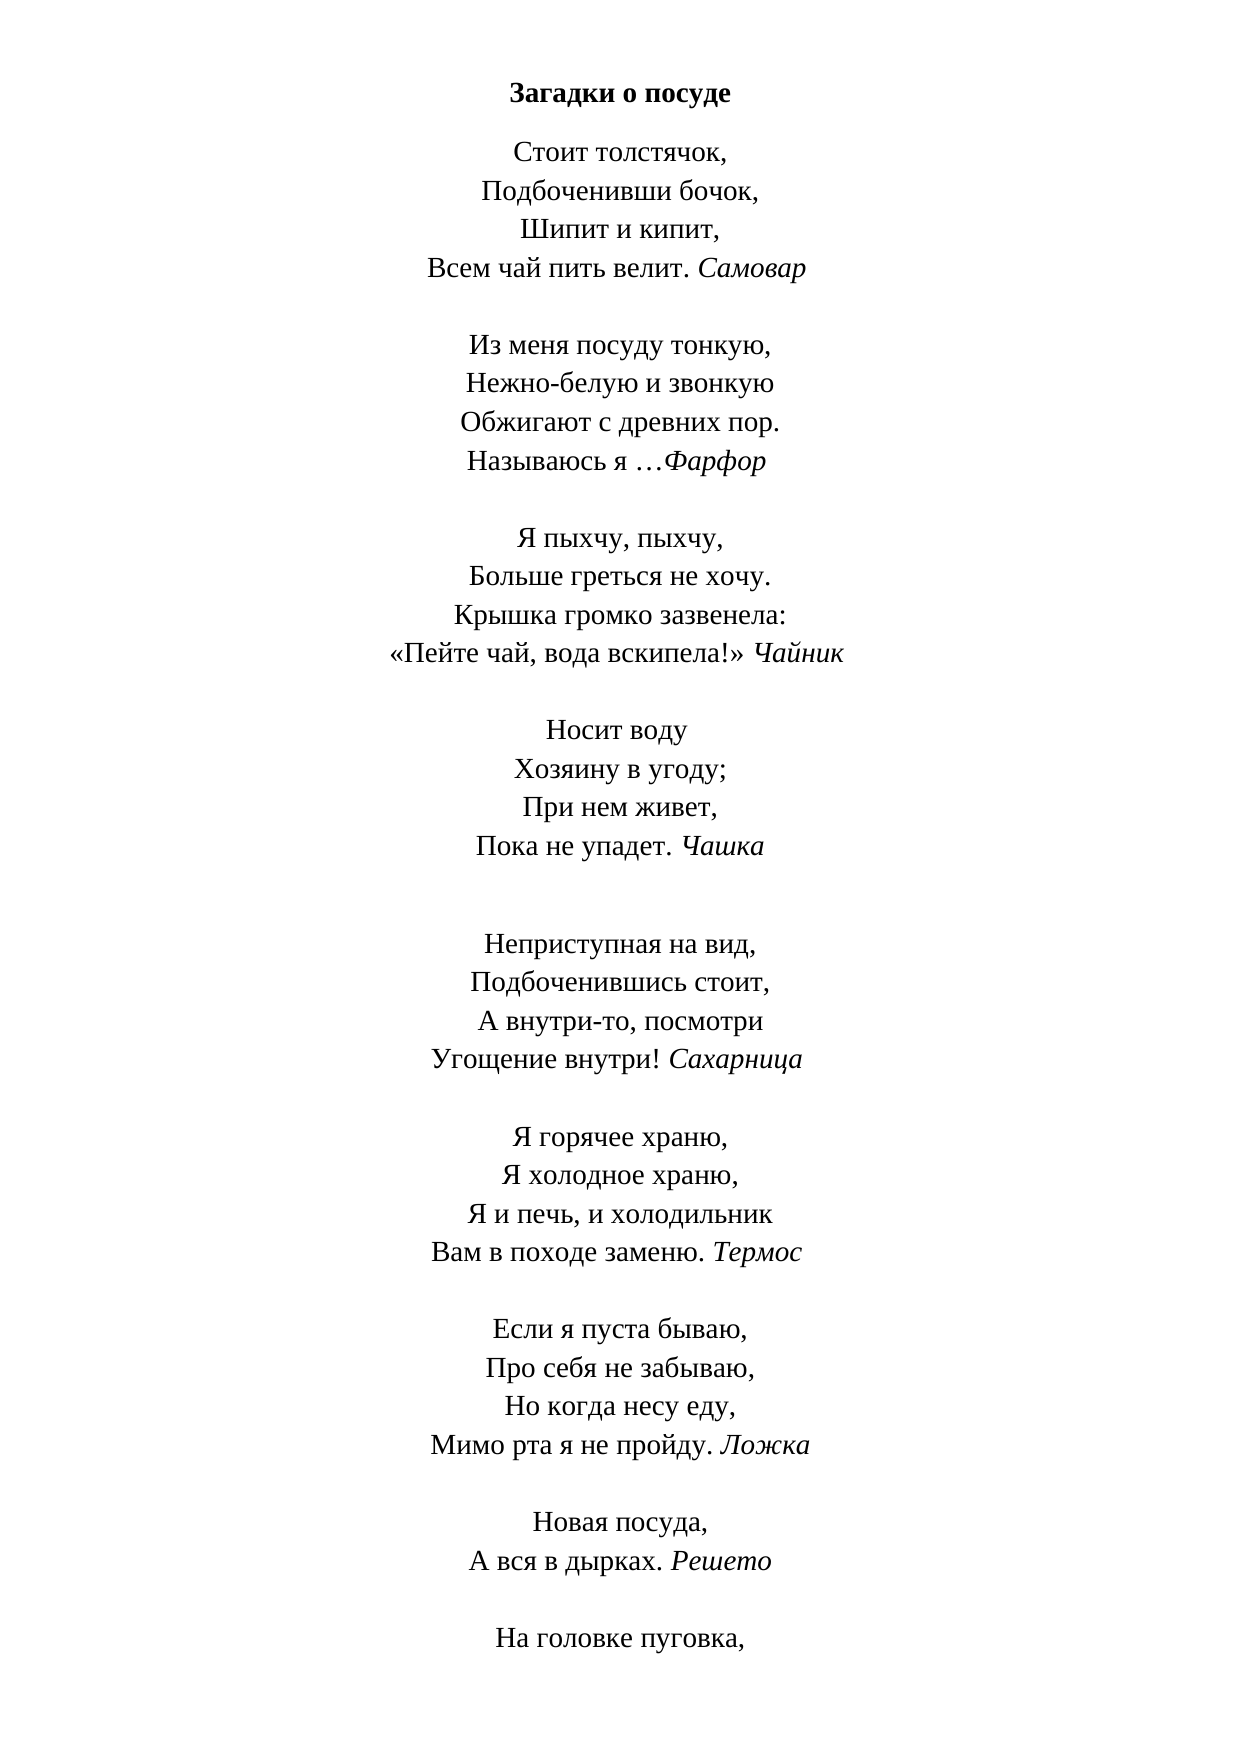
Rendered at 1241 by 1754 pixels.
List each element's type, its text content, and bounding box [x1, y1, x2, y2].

text Стоит толстячок, Подбоченивши бочок, Шипит и кипит, Всем чай пить велит. Самовар Из меня посуду тонкую, Нежно-белую и звонкую Обжигают с древних пор. Называюсь я …Фарфор Я пыхчу, пыхчу, Больше греться не хочу. Крышка громко зазвенела: «Пейте чай, вода вскипела!» Чайник Носит воду Хозяину в угоду; При нем живет, Пока не упадет. Чашка [75, 134, 1165, 862]
text Загадки о посуде [75, 75, 1165, 108]
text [75, 887, 1165, 1653]
